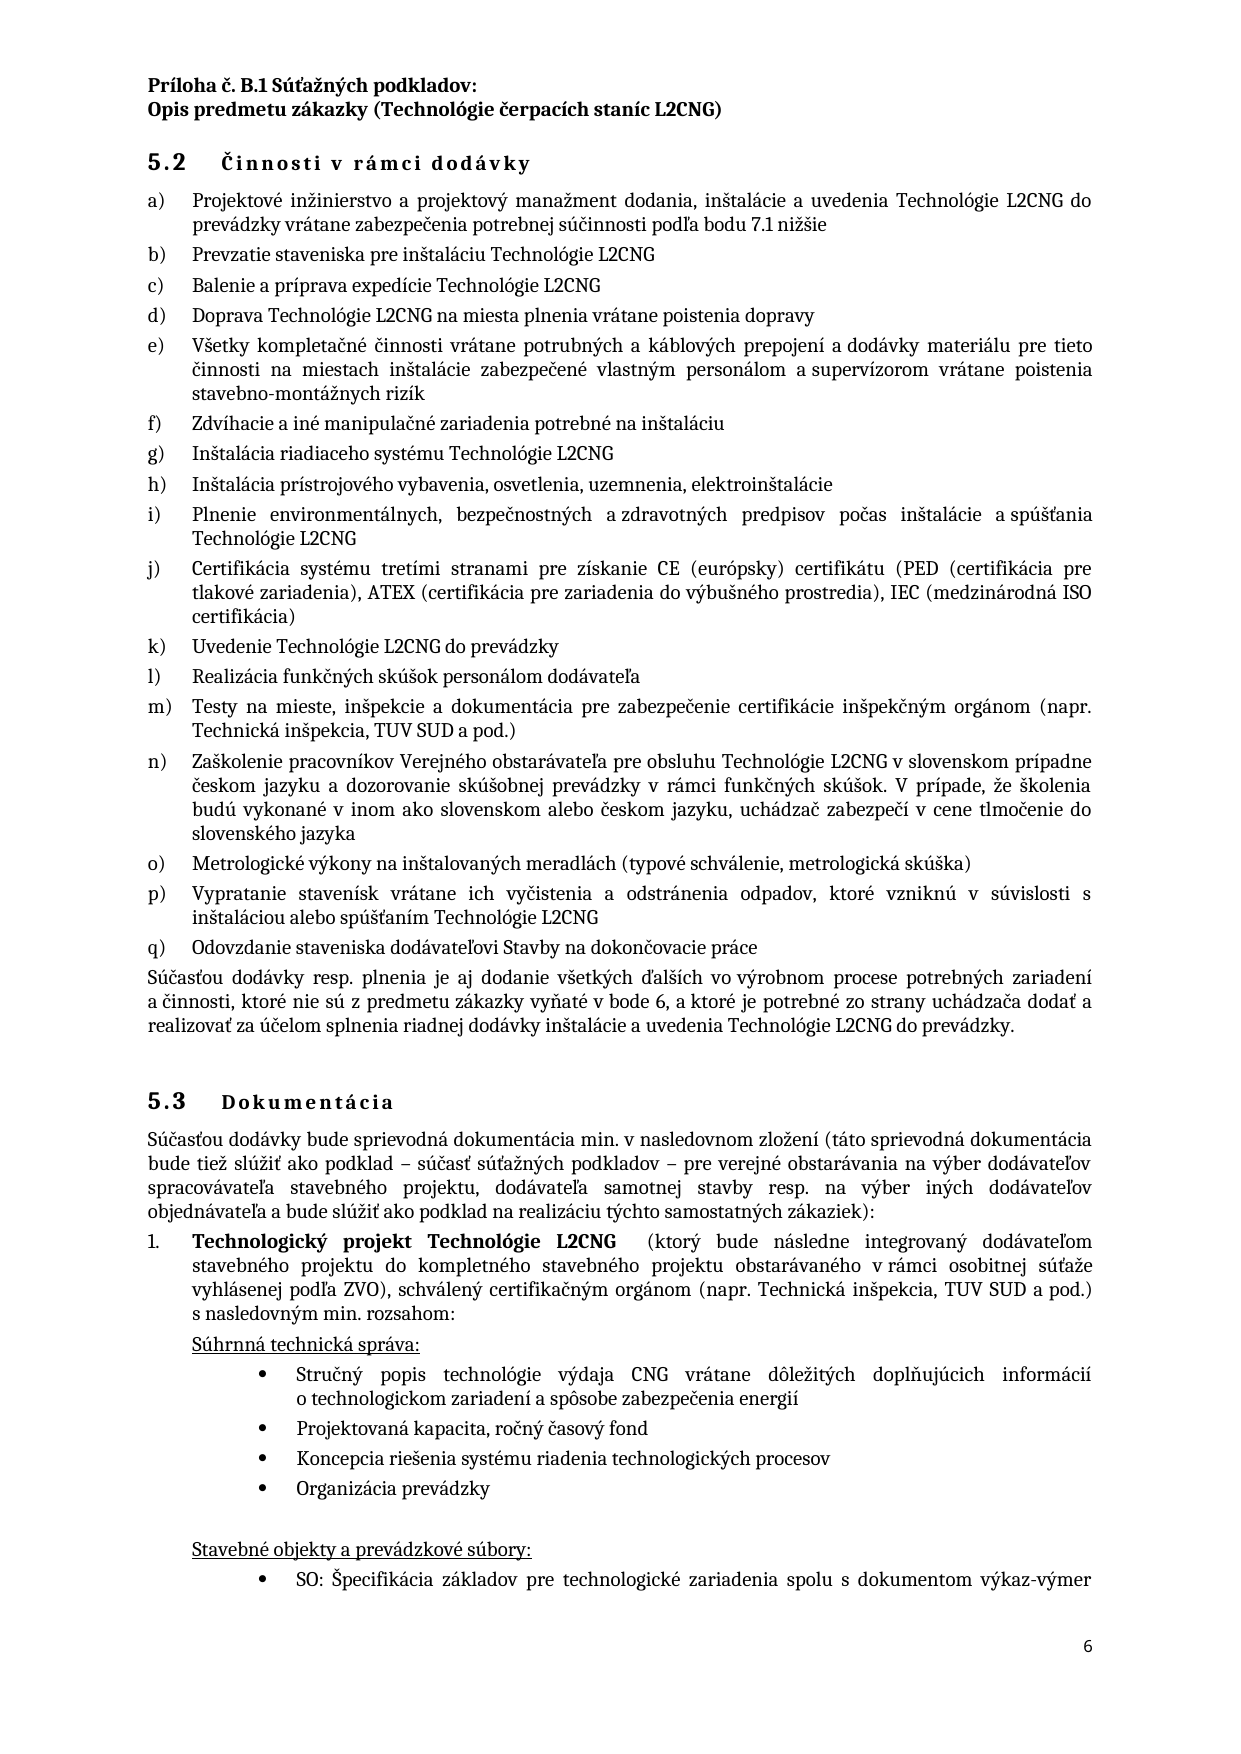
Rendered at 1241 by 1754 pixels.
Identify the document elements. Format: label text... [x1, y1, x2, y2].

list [259, 1568, 1093, 1592]
list Vypratanie stavenísk vrátane ich vyčistenia a odstránenia odpadov, ktoré vzniknú v súvislosti s inštaláciou alebo spúšťaním Technológie L2CNG [148, 882, 1093, 929]
list Realizácia funkčných skúšok personálom dodávateľa [148, 665, 1093, 689]
list Certifikácia systému tretími stranami pre získanie CE (európsky) certifikátu (PED (certifikácia pre tlakové zariadenia), ATEX (certifikácia pre zariadenia do výbušného prostredia), IEC (medzinárodná ISO certifikácia) [148, 557, 1093, 628]
list Projektovaná kapacita, ročný časový fond [259, 1417, 1093, 1441]
text Súhrnná technická správa: [192, 1332, 1093, 1356]
list Organizácia prevádzky [259, 1477, 1093, 1501]
list Balenie a príprava expedície Technológie L2CNG [148, 273, 1093, 297]
list Plnenie environmentálnych, bezpečnostných a zdravotných predpisov počas inštalácie a spúšťania Technológie L2CNG [148, 502, 1093, 550]
list Stručný popis technológie výdaja CNG vrátane dôležitých doplňujúcich informácií o technologickom zariadení a spôsobe zabezpečenia energií [259, 1362, 1093, 1410]
list Odovzdanie staveniska dodávateľovi Stavby na dokončovacie práce [148, 936, 1093, 960]
list Prevzatie staveniska pre inštaláciu Technológie L2CNG [148, 243, 1093, 267]
text Stavebné objekty a prevádzkové súbory: [192, 1537, 1093, 1561]
list Inštalácia riadiaceho systému Technológie L2CNG [148, 442, 1093, 466]
list Projektové inžinierstvo a projektový manažment dodania, inštalácie a uvedenia Technológie L2CNG do prevádzky vrátane zabezpečenia potrebnej súčinnosti podľa bodu 7.1 nižšie [148, 189, 1093, 237]
list Doprava Technológie L2CNG na miesta plnenia vrátane poistenia dopravy [148, 303, 1093, 327]
list Inštalácia prístrojového vybavenia, osvetlenia, uzemnenia, elektroinštalácie [148, 472, 1093, 496]
list Koncepcia riešenia systému riadenia technologických procesov [259, 1447, 1093, 1471]
subtitle Dokumentácia [148, 1087, 1093, 1116]
subtitle Technologický projekt Technológie L2CNG (ktorý bude následne integrovaný dodávateľom stavebného projektu do kompletného stavebného projektu obstarávaného v rámci osobitnej súťaže vyhlásenej podľa ZVO), schválený certifikačným orgánom (napr. Technická inšpekcia, TUV SUD a pod.) s nasledovným min. rozsahom: [148, 1230, 1093, 1326]
list Testy na mieste, inšpekcie a dokumentácia pre zabezpečenie certifikácie inšpekčným orgánom (napr. Technická inšpekcia, TUV SUD a pod.) [148, 695, 1093, 743]
subtitle Súčasťou dodávky resp. plnenia je aj dodanie všetkých ďalších vo výrobnom procese potrebných zariadení a činnosti, ktoré nie sú z predmetu zákazky vyňaté v bode 6, a ktoré je potrebné zo strany uchádzača dodať a realizovať za účelom splnenia riadnej dodávky inštalácie a uvedenia Technológie L2CNG do prevádzky. [148, 966, 1093, 1038]
list Zdvíhacie a iné manipulačné zariadenia potrebné na inštaláciu [148, 412, 1093, 436]
list Uvedenie Technológie L2CNG do prevádzky [148, 635, 1093, 659]
subtitle Súčasťou dodávky bude sprievodná dokumentácia min. v nasledovnom zložení (táto sprievodná dokumentácia bude tiež slúžiť ako podklad – súčasť súťažných podkladov – pre verejné obstarávania na výber dodávateľov spracovávateľa stavebného projektu, dodávateľa samotnej stavby resp. na výber iných dodávateľov objednávateľa a bude slúžiť ako podklad na realizáciu týchto samostatných zákaziek): [148, 1128, 1093, 1224]
list Všetky kompletačné činnosti vrátane potrubných a káblových prepojení a dodávky materiálu pre tieto činnosti na miestach inštalácie zabezpečené vlastným personálom a supervízorom vrátane poistenia stavebno-montážnych rizík [148, 334, 1093, 406]
list Metrologické výkony na inštalovaných meradlách (typové schválenie, metrologická skúška) [148, 851, 1093, 875]
subtitle Činnosti v rámci dodávky [148, 148, 1093, 176]
list Zaškolenie pracovníkov Verejného obstarávateľa pre obsluhu Technológie L2CNG v slovenskom prípadne českom jazyku a dozorovanie skúšobnej prevádzky v rámci funkčných skúšok. V prípade, že školenia budú vykonané v inom ako slovenskom alebo českom jazyku, uchádzač zabezpečí v cene tlmočenie do slovenského jazyka [148, 749, 1093, 845]
